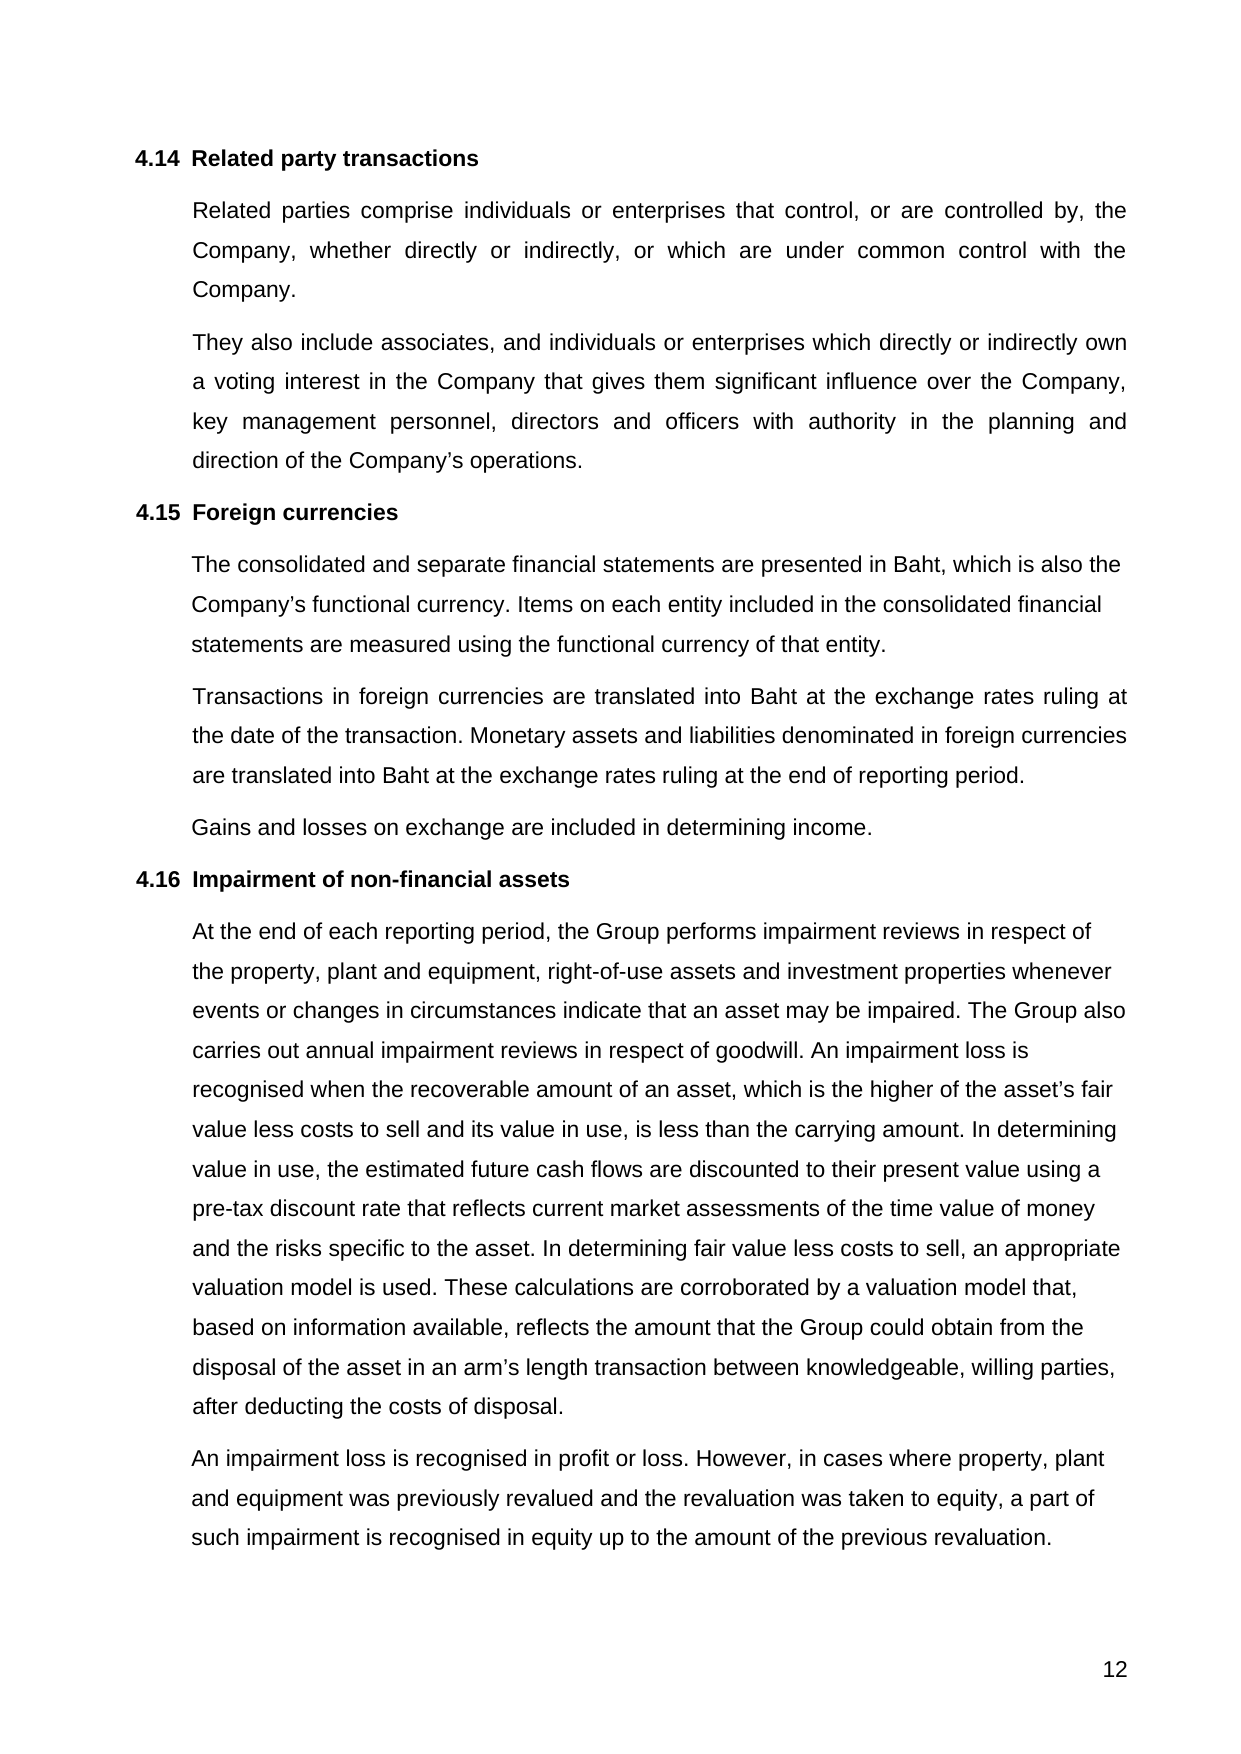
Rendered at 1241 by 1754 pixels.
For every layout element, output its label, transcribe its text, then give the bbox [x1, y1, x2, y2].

text At the end of each reporting period, the Group performs impairment reviews in respect of the property, plant and equipment, right-of-use assets and investment properties whenever events or changes in circumstances indicate that an asset may be impaired. The Group also carries out annual impairment reviews in respect of goodwill. An impairment loss is recognised when the recoverable amount of an asset, which is the higher of the asset’s fair value less costs to sell and its value in use, is less than the carrying amount. In determining value in use, the estimated future cash flows are discounted to their present value using a pre-tax discount rate that reflects current market assessments of the time value of money and the risks specific to the asset. In determining fair value less costs to sell, an appropriate valuation model is used. These calculations are corroborated by a valuation model that, based on information available, reflects the amount that the Group could obtain from the disposal of the asset in an arm’s length transaction between knowledgeable, willing parties, after deducting the costs of disposal. [192, 908, 1128, 1422]
text Transactions in foreign currencies are translated into Baht at the exchange rates ruling at the date of the transaction. Monetary assets and liabilities denominated in foreign currencies are translated into Baht at the exchange rates ruling at the end of reporting period. [136, 672, 1128, 791]
text They also include associates, and individuals or enterprises which directly or indirectly own a voting interest in the Company that gives them significant influence over the Company, key management personnel, directors and officers with authority in the planning and direction of the Company’s operations. [192, 318, 1128, 477]
text The consolidated and separate financial statements are presented in Baht, which is also the Company’s functional currency. Items on each entity included in the consolidated financial statements are measured using the functional currency of that entity. [191, 541, 1128, 660]
text 4.16 Impairment of non-financial assets [136, 856, 1128, 895]
text Related parties comprise individuals or enterprises that control, or are controlled by, the Company, whether directly or indirectly, or which are under common control with the Company. [192, 187, 1128, 306]
text Gains and losses on exchange are included in determining income. [135, 804, 1128, 843]
text 4.14 Related party transactions [135, 135, 1128, 174]
text 4.15 Foreign currencies [136, 489, 1128, 529]
text An impairment loss is recognised in profit or loss. However, in cases where property, plant and equipment was previously revalued and the revaluation was taken to equity, a part of such impairment is recognised in equity up to the amount of the previous revaluation. [191, 1435, 1128, 1554]
